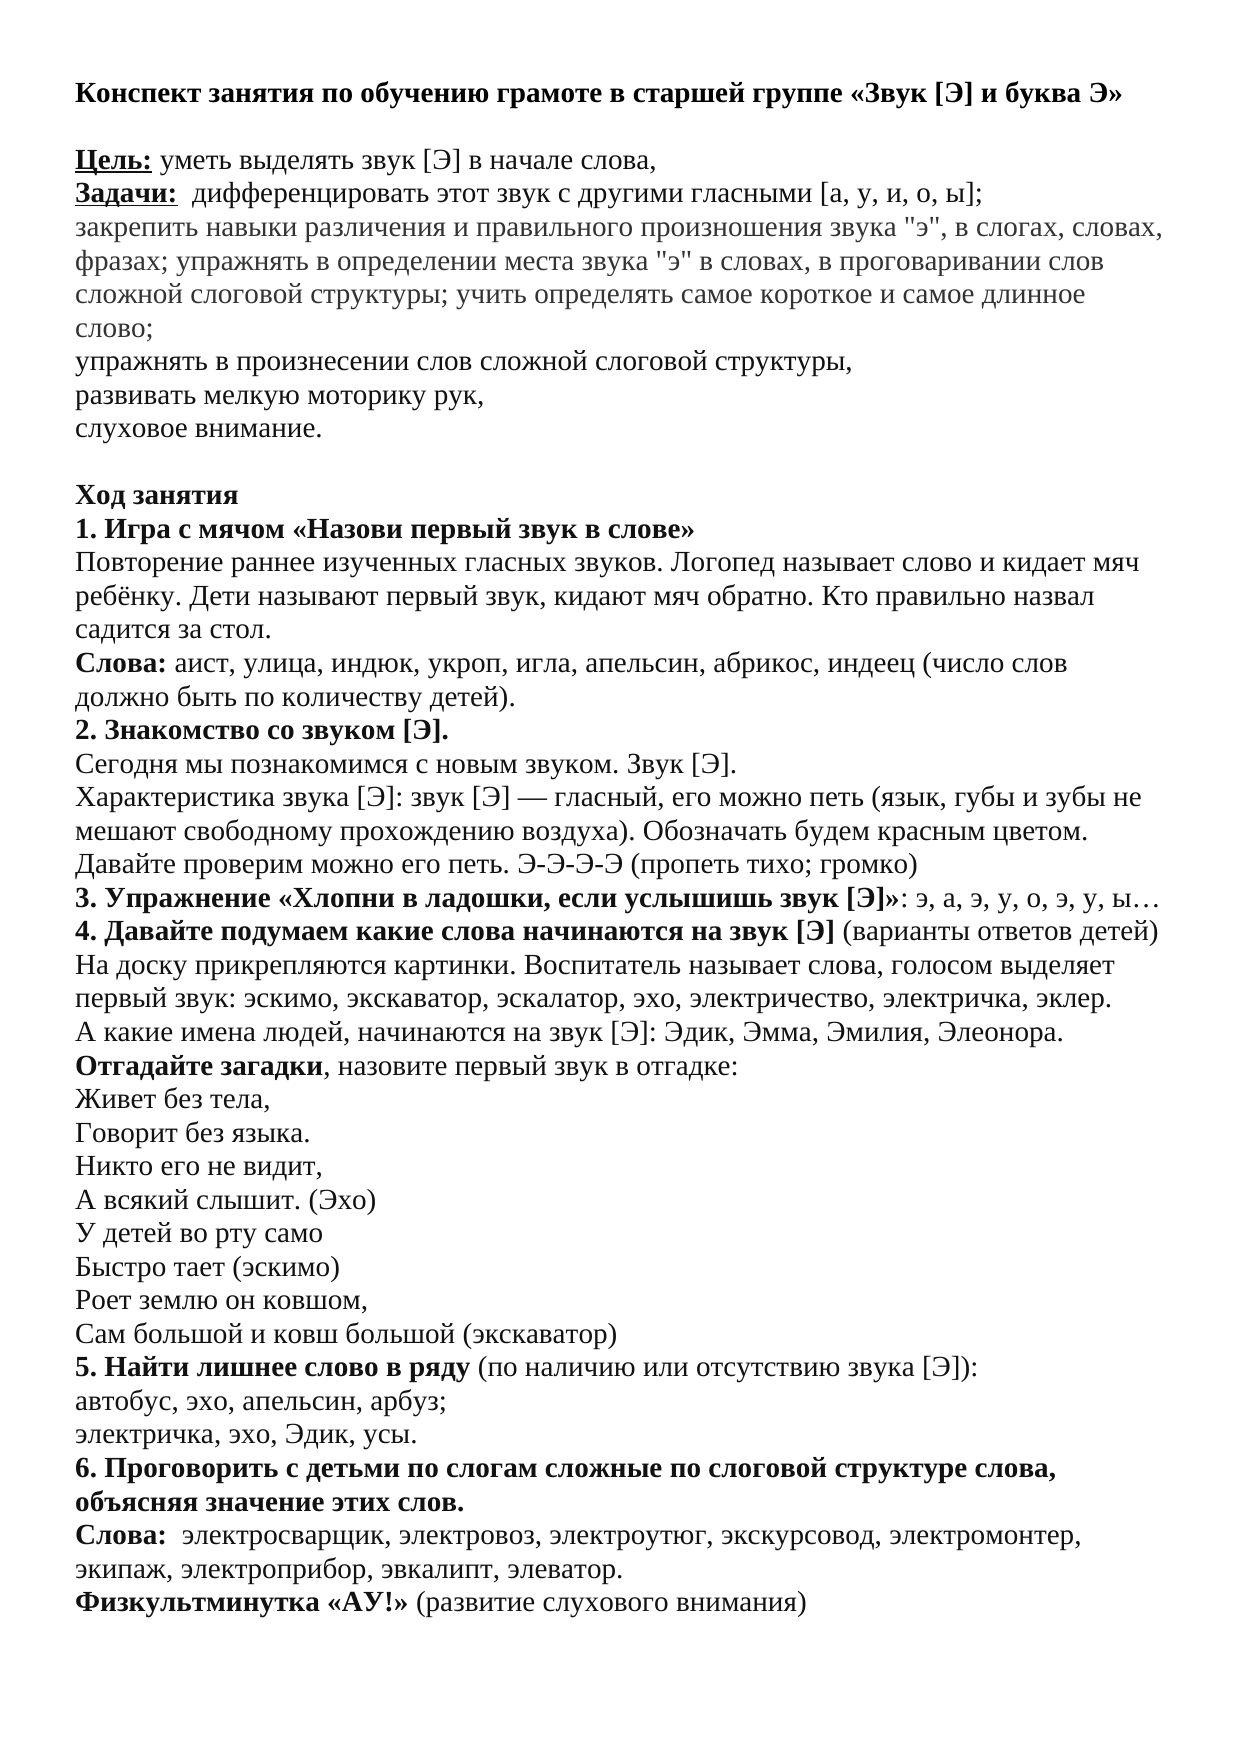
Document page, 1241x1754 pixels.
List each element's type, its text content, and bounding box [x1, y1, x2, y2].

text Быстро тает (эскимо) [75, 1249, 1165, 1282]
text автобус, эхо, апельсин, арбуз; [75, 1383, 1165, 1417]
text 1. Игра с мячом «Назови первый звук в слове» [75, 511, 1165, 544]
text закрепить навыки различения и правильного произношения звука "э", в слогах, словах, фразах; упражнять в определении места звука "э" в словах, в проговаривании слов сложной слоговой структуры; учить определять самое короткое и самое длинное слово; [161, 209, 1165, 343]
text Роет землю он ковшом, [75, 1282, 1165, 1316]
text Сегодня мы познакомимся с новым звуком. Звук [Э]. [75, 746, 1165, 779]
text упражнять в произнесении слов сложной слоговой структуры, [75, 343, 1165, 377]
text Ход занятия [75, 477, 1165, 511]
text развивать мелкую моторику рук, [75, 377, 1165, 410]
text 2. Знакомство со звуком [Э]. [75, 712, 1165, 746]
text Задачи: дифференцировать этот звук с другими гласными [а, у, и, о, ы]; [75, 176, 1165, 209]
text Слова: электросварщик, электровоз, электроутюг, экскурсовод, электромонтер, экипаж, электроприбор, эвкалипт, элеватор. [75, 1517, 1165, 1584]
text Повторение раннее изученных гласных звуков. Логопед называет слово и кидает мяч ребёнку. Дети называют первый звук, кидают мяч обратно. Кто правильно назвал садится за стол. [75, 544, 1165, 645]
text Говорит без языка. [75, 1115, 1165, 1148]
text Конспект занятия по обучению грамоте в старшей группе «Звук [Э] и буква Э» [75, 75, 1165, 108]
text А всякий слышит. (Эхо) [75, 1182, 1165, 1215]
text На доску прикрепляются картинки. Воспитатель называет слова, голосом выделяет первый звук: эскимо, экскаватор, эскалатор, эхо, электричество, электричка, эклер. [75, 947, 1165, 1014]
text А какие имена людей, начинаются на звук [Э]: Эдик, Эмма, Эмилия, Элеонора. [75, 1014, 1165, 1048]
text 6. Проговорить с детьми по слогам сложные по слоговой структуре слова, объясняя значение этих слов. [75, 1450, 1165, 1517]
text Сам большой и ковш большой (экскаватор) [75, 1316, 1165, 1349]
text Никто его не видит, [75, 1148, 1165, 1182]
text электричка, эхо, Эдик, усы. [75, 1417, 1165, 1450]
text 4. Давайте подумаем какие слова начинаются на звук [Э] (варианты ответов детей) [75, 913, 1165, 947]
text слуховое внимание. [75, 410, 1165, 444]
text У детей во рту само [75, 1215, 1165, 1249]
text Цель: уметь выделять звук [Э] в начале слова, [75, 142, 1165, 176]
text 5. Найти лишнее слово в ряду (по наличию или отсутствию звука [Э]): [75, 1349, 1165, 1383]
text Физкультминутка «АУ!» (развитие слухового внимания) [75, 1584, 1165, 1618]
text Живет без тела, [75, 1081, 1165, 1115]
text Слова: аист, улица, индюк, укроп, игла, апельсин, абрикос, индеец (число слов должно быть по количеству детей). [75, 645, 1165, 712]
text 3. Упражнение «Хлопни в ладошки, если услышишь звук [Э]»: э, а, э, у, о, э, у, ы… [75, 880, 1165, 913]
text Характеристика звука [Э]: звук [Э] — гласный, его можно петь (язык, губы и зубы не мешают свободному прохождению воздуха). Обозначать будем красным цветом. [75, 779, 1165, 846]
text Давайте проверим можно его петь. Э-Э-Э-Э (пропеть тихо; громко) [75, 846, 1165, 880]
text Отгадайте загадки, назовите первый звук в отгадке: [75, 1048, 1165, 1081]
